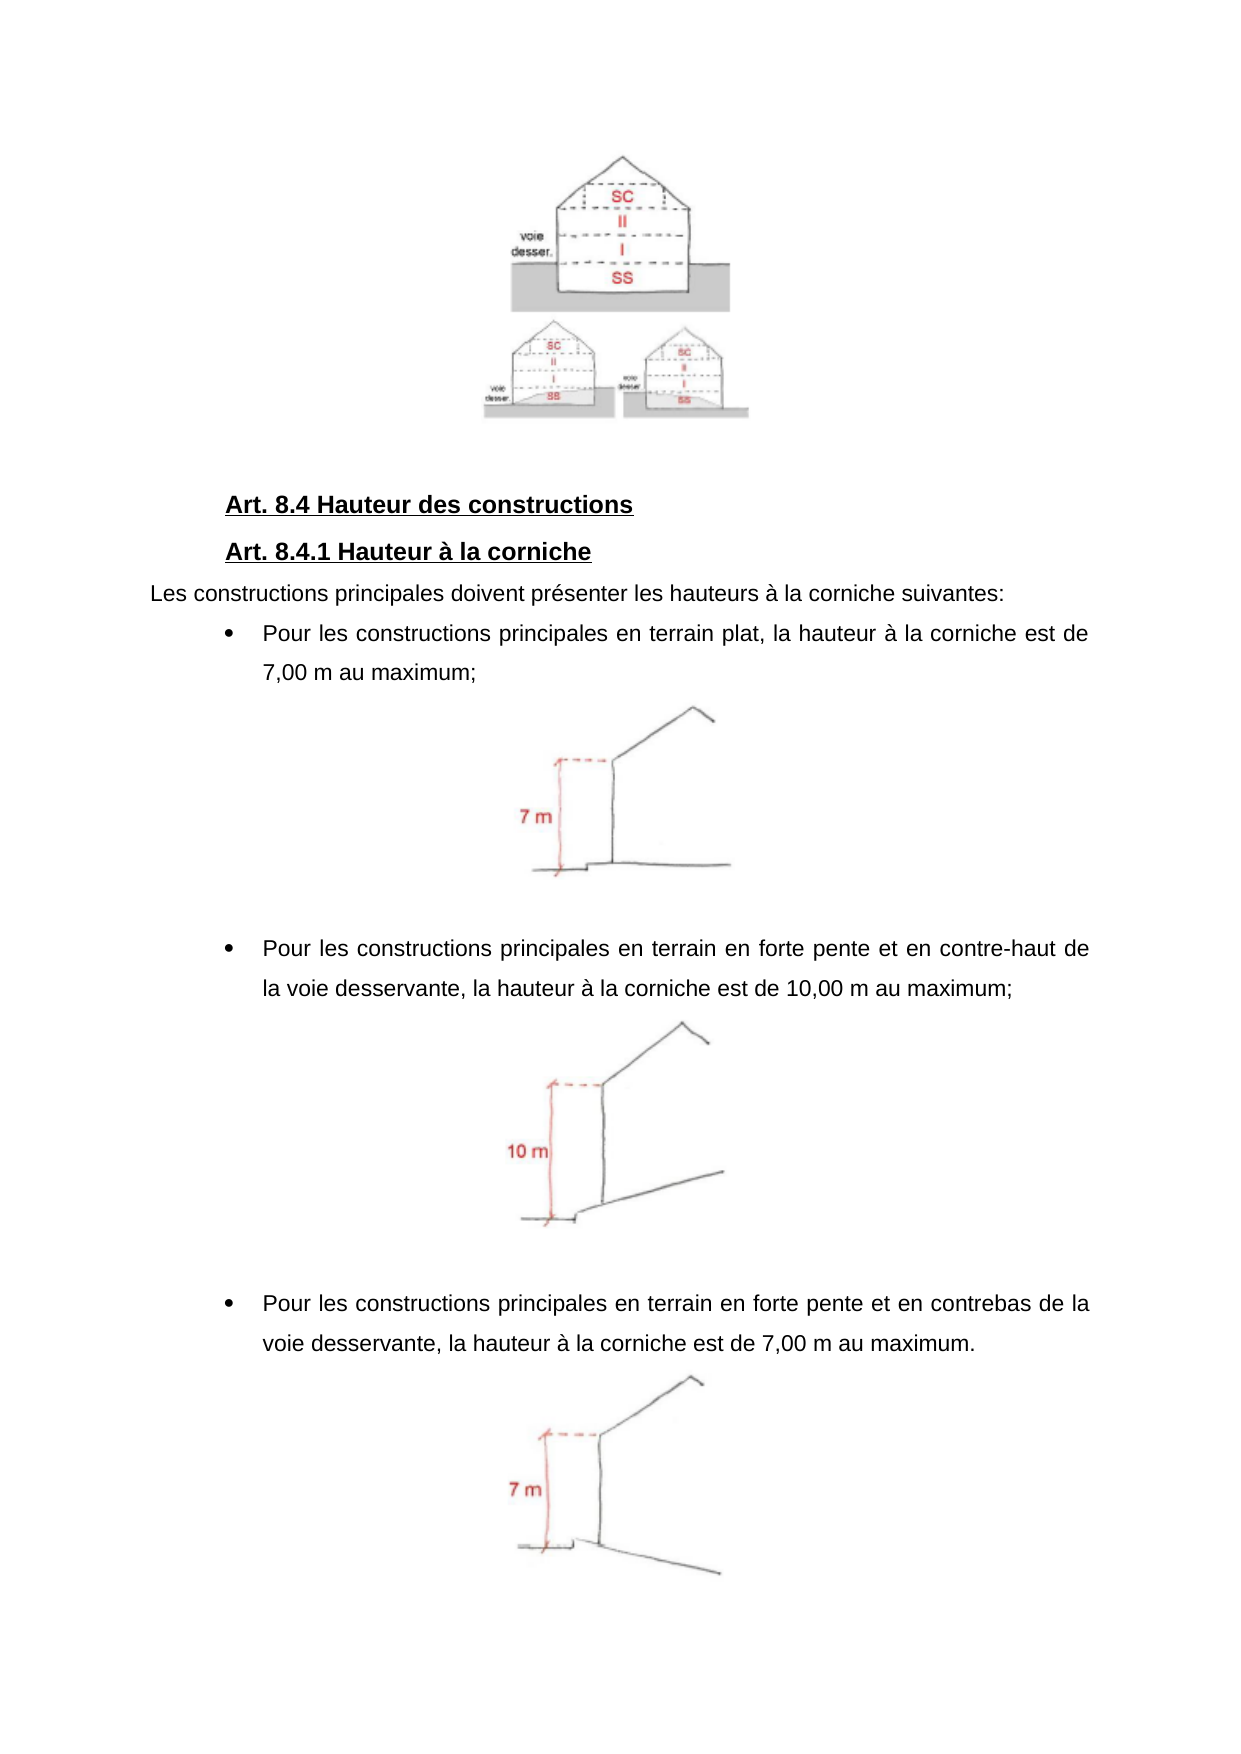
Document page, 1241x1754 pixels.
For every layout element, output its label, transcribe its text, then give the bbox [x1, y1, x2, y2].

list Pour les constructions principales en terrain en forte pente et en contre-haut de la voie desservante, la hauteur à la corniche est de 10,00 m au maximum; [225, 935, 1090, 1001]
text Les constructions principales doivent présenter les hauteurs à la corniche suivantes: [150, 580, 1090, 606]
picture [481, 150, 760, 433]
picture [504, 1014, 736, 1238]
picture [507, 1369, 733, 1585]
subtitle Art. 8.4.1 Hauteur à la corniche [225, 537, 1090, 566]
subtitle Art. 8.4 Hauteur des constructions [225, 489, 1090, 518]
list Pour les constructions principales en terrain plat, la hauteur à la corniche est de 7,00 m au maximum; [225, 619, 1090, 685]
list Pour les constructions principales en terrain en forte pente et en contrebas de la voie desservante, la hauteur à la corniche est de 7,00 m au maximum. [225, 1290, 1090, 1356]
picture [505, 698, 735, 883]
